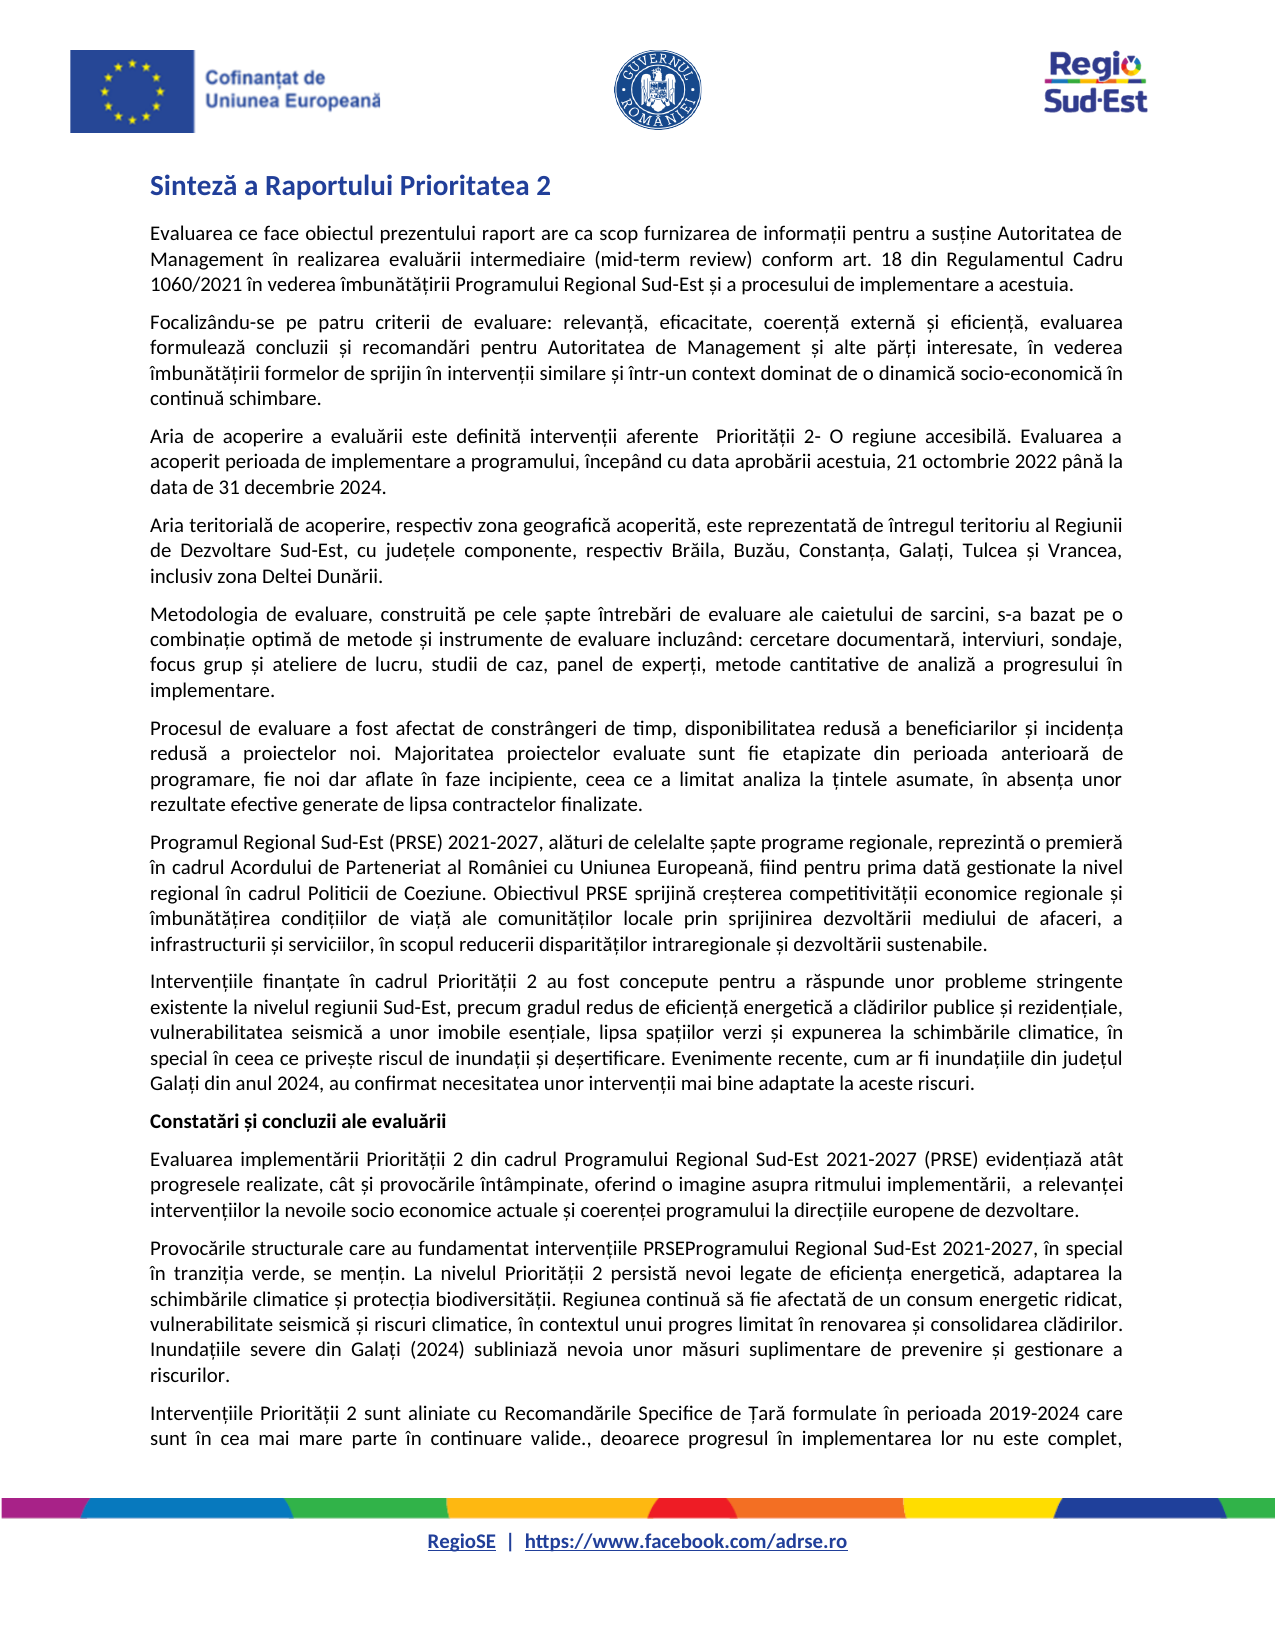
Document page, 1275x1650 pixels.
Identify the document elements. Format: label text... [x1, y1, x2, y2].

text Aria de acoperire a evaluării este definită intervenții aferente Priorității 2- O regiune accesibilă. Evaluarea a acoperit perioada de implementare a programului, începând cu data aprobării acestuia, 21 octombrie 2022 până la data de 31 decembrie 2024. [150, 423, 1125, 499]
text Constatări și concluzii ale evaluării [150, 1108, 1125, 1134]
text Aria teritorială de acoperire, respectiv zona geografică acoperită, este reprezentată de întregul teritoriu al Regiunii de Dezvoltare Sud-Est, cu județele componente, respectiv Brăila, Buzău, Constanța, Galați, Tulcea și Vrancea, inclusiv zona Deltei Dunării. [150, 512, 1125, 588]
text Procesul de evaluare a fost afectat de constrângeri de timp, disponibilitatea redusă a beneficiarilor și incidența redusă a proiectelor noi. Majoritatea proiectelor evaluate sunt fie etapizate din perioada anterioară de programare, fie noi dar aflate în faze incipiente, ceea ce a limitat analiza la țintele asumate, în absența unor rezultate efective generate de lipsa contractelor finalizate. [150, 715, 1125, 817]
picture [70, 50, 381, 133]
picture [614, 50, 702, 130]
text Intervențiile finanțate în cadrul Priorității 2 au fost concepute pentru a răspunde unor probleme stringente existente la nivelul regiunii Sud-Est, precum gradul redus de eficiență energetică a clădirilor publice și rezidențiale, vulnerabilitatea seismică a unor imobile esențiale, lipsa spațiilor verzi și expunerea la schimbările climatice, în special în ceea ce privește riscul de inundații și deșertificare. Evenimente recente, cum ar fi inundațiile din județul Galați din anul 2024, au confirmat necesitatea unor intervenții mai bine adaptate la aceste riscuri. [150, 969, 1125, 1096]
text Evaluarea implementării Priorității 2 din cadrul Programului Regional Sud-Est 2021-2027 (PRSE) evidențiază atât progresele realizate, cât și provocările întâmpinate, oferind o imagine asupra ritmului implementării, a relevanței intervențiilor la nevoile socio economice actuale și coerenței programului la direcțiile europene de dezvoltare. [150, 1146, 1125, 1222]
text Evaluarea ce face obiectul prezentului raport are ca scop furnizarea de informații pentru a susține Autoritatea de Management în realizarea evaluării intermediaire (mid-term review) conform art. 18 din Regulamentul Cadru 1060/2021 în vederea îmbunătățirii Programului Regional Sud-Est și a procesului de implementare a acestuia. [150, 220, 1125, 297]
text Metodologia de evaluare, construită pe cele șapte întrebări de evaluare ale caietului de sarcini, s-a bazat pe o combinație optimă de metode și instrumente de evaluare incluzând: cercetare documentară, interviuri, sondaje, focus grup și ateliere de lucru, studii de caz, panel de experți, metode cantitative de analiză a progresului în implementare. [150, 601, 1125, 702]
subtitle Sinteză a Raportului Prioritatea 2 [150, 167, 1125, 202]
text Programul Regional Sud-Est (PRSE) 2021-2027, alături de celelalte șapte programe regionale, reprezintă o premieră în cadrul Acordului de Parteneriat al României cu Uniunea Europeană, fiind pentru prima dată gestionate la nivel regional în cadrul Politicii de Coeziune. Obiectivul PRSE sprijină creșterea competitivității economice regionale și îmbunătăţirea condițiilor de viață ale comunităților locale prin sprijinirea dezvoltării mediului de afaceri, a infrastructurii și serviciilor, în scopul reducerii disparităților intraregionale și dezvoltării sustenabile. [150, 829, 1125, 956]
picture [1031, 20, 1162, 146]
text Provocările structurale care au fundamentat intervențiile PRSEProgramului Regional Sud-Est 2021-2027, în special în tranziția verde, se mențin. La nivelul Priorității 2 persistă nevoi legate de eficiența energetică, adaptarea la schimbările climatice și protecția biodiversității. Regiunea continuă să fie afectată de un consum energetic ridicat, vulnerabilitate seismică și riscuri climatice, în contextul unui progres limitat în renovarea și consolidarea clădirilor. Inundațiile severe din Galați (2024) subliniază nevoia unor măsuri suplimentare de prevenire și gestionare a riscurilor. [150, 1235, 1125, 1387]
text Focalizându-se pe patru criterii de evaluare: relevanță, eficacitate, coerență externă și eficiență, evaluarea formulează concluzii și recomandări pentru Autoritatea de Management și alte părți interesate, în vederea îmbunătățirii formelor de sprijin în intervenții similare și într-un context dominat de o dinamică socio-economică în continuă schimbare. [150, 309, 1125, 411]
picture [1, 1498, 1275, 1519]
